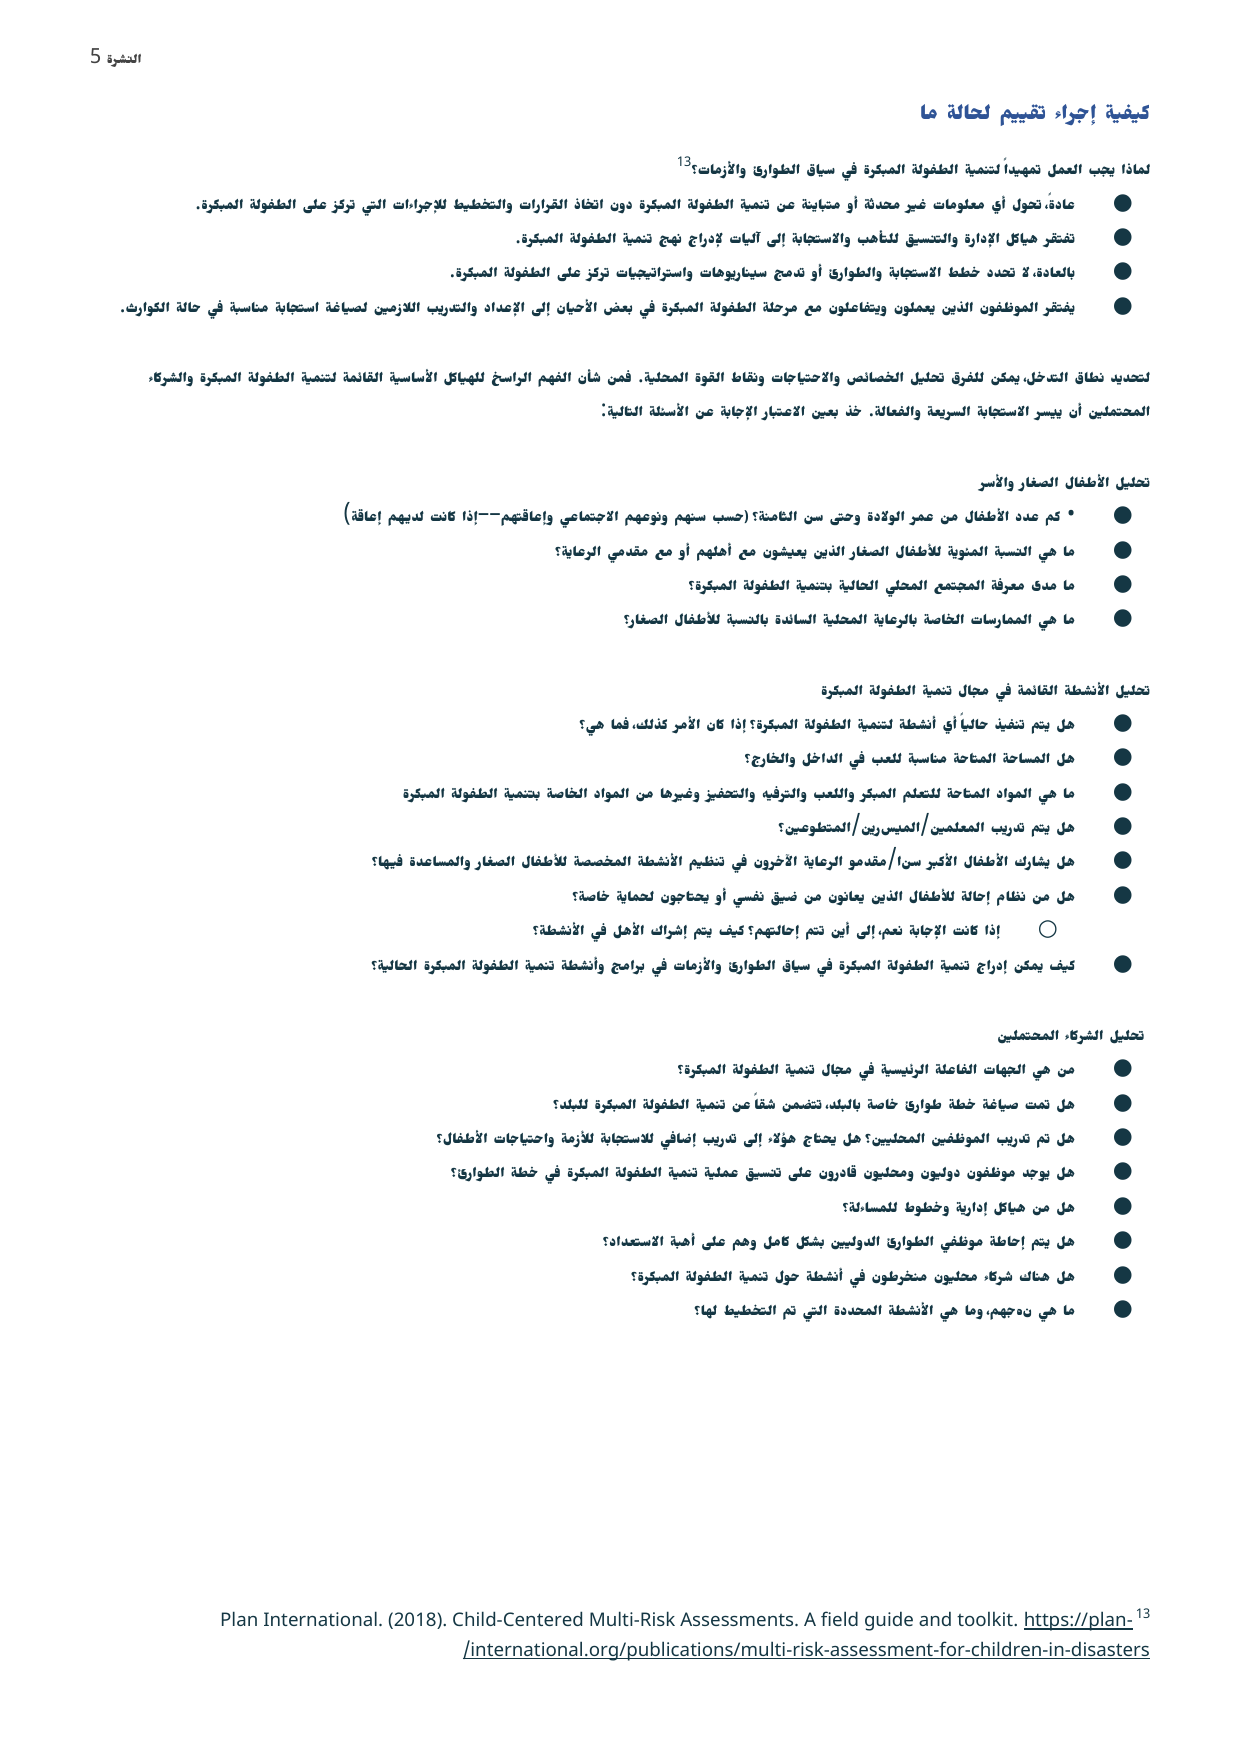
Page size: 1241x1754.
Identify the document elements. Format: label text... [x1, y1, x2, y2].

list . [90, 257, 1113, 287]
list / [90, 846, 1113, 876]
list . [90, 223, 1113, 253]
list // [90, 812, 1113, 842]
list . [90, 188, 1113, 218]
list • –– ) [90, 501, 1113, 531]
list . [90, 292, 1113, 322]
text . . : [90, 362, 1150, 426]
